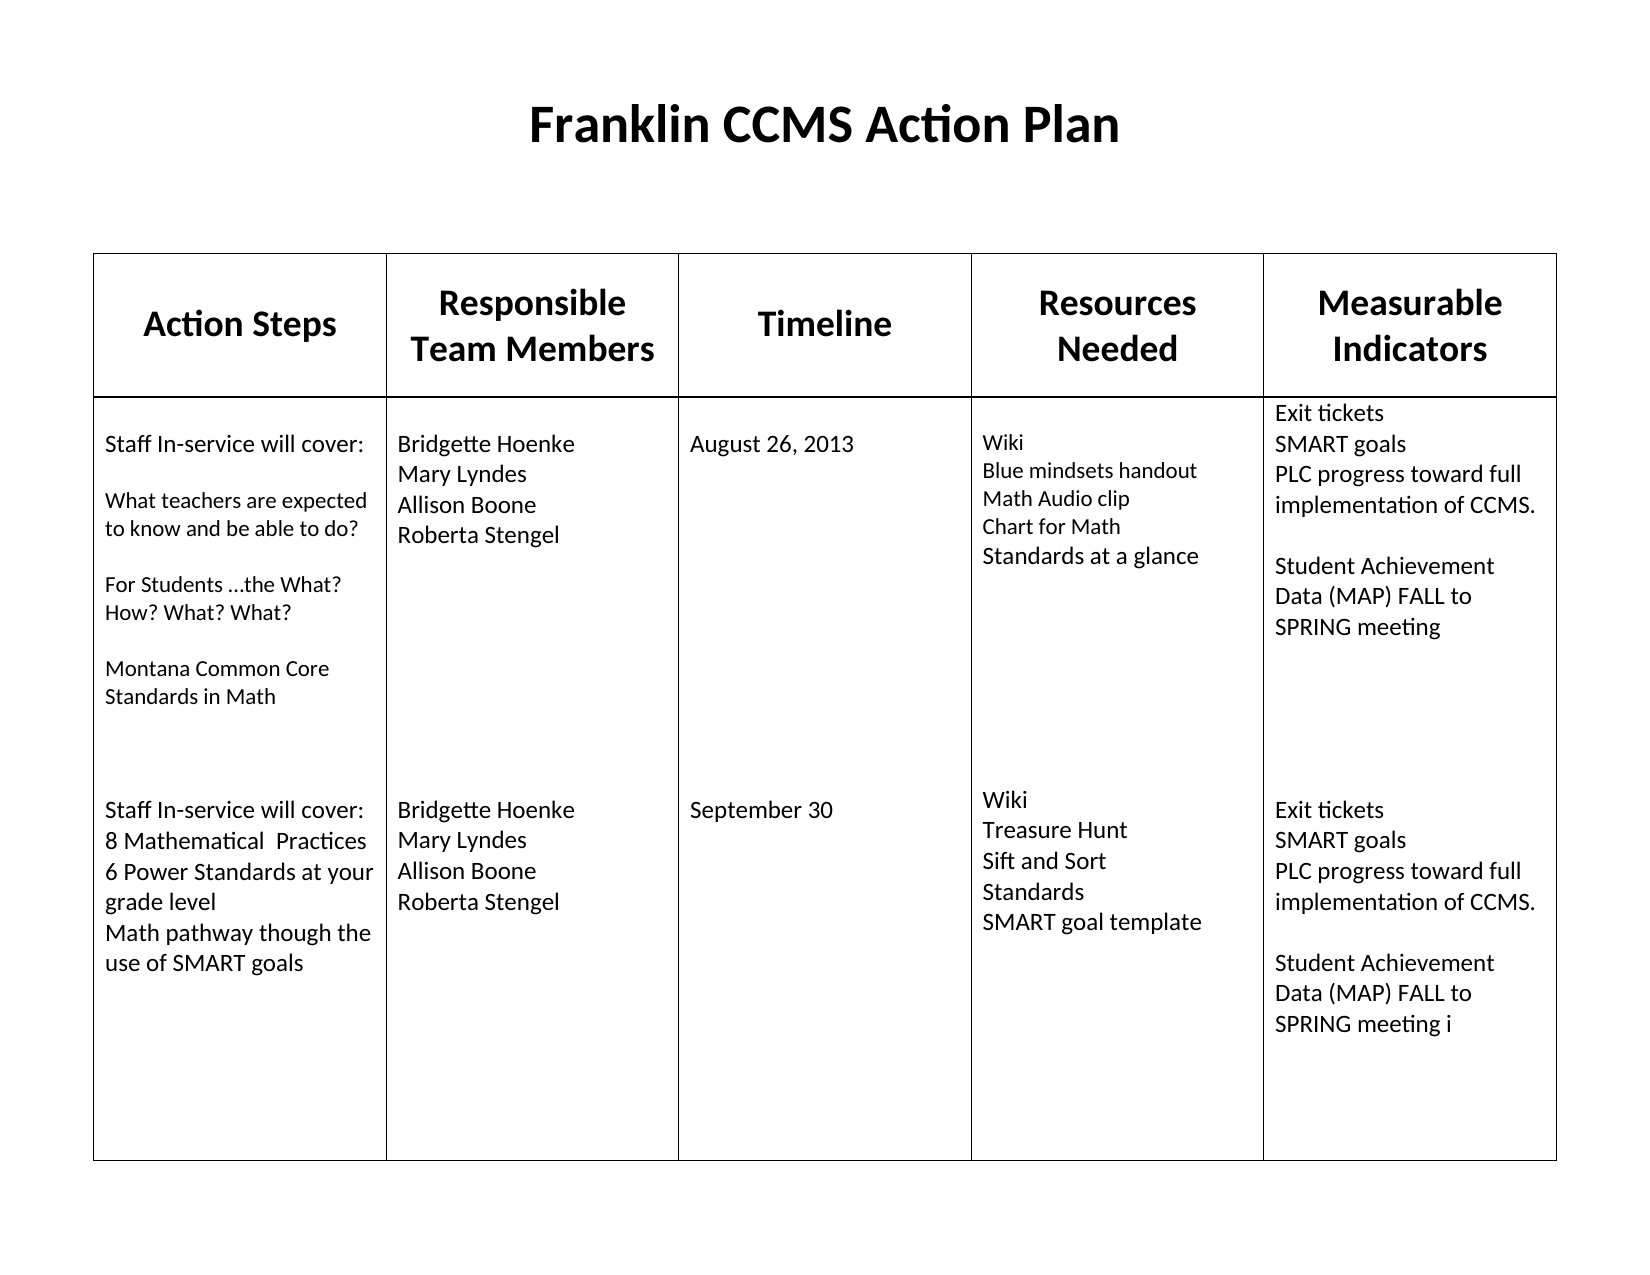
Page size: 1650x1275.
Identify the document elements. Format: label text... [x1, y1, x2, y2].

table_header Timeline [679, 254, 971, 396]
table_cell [94, 398, 386, 1160]
table_header Resources Needed [972, 254, 1263, 396]
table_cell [679, 398, 971, 1160]
table_header Responsible Team Members [387, 254, 678, 396]
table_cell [387, 398, 678, 1160]
table_header Action Steps [94, 254, 386, 396]
table_header Measurable Indicators [1264, 254, 1556, 396]
text Franklin CCMS Action Plan [105, 90, 1545, 156]
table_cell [1264, 398, 1556, 1160]
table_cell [972, 398, 1263, 1160]
